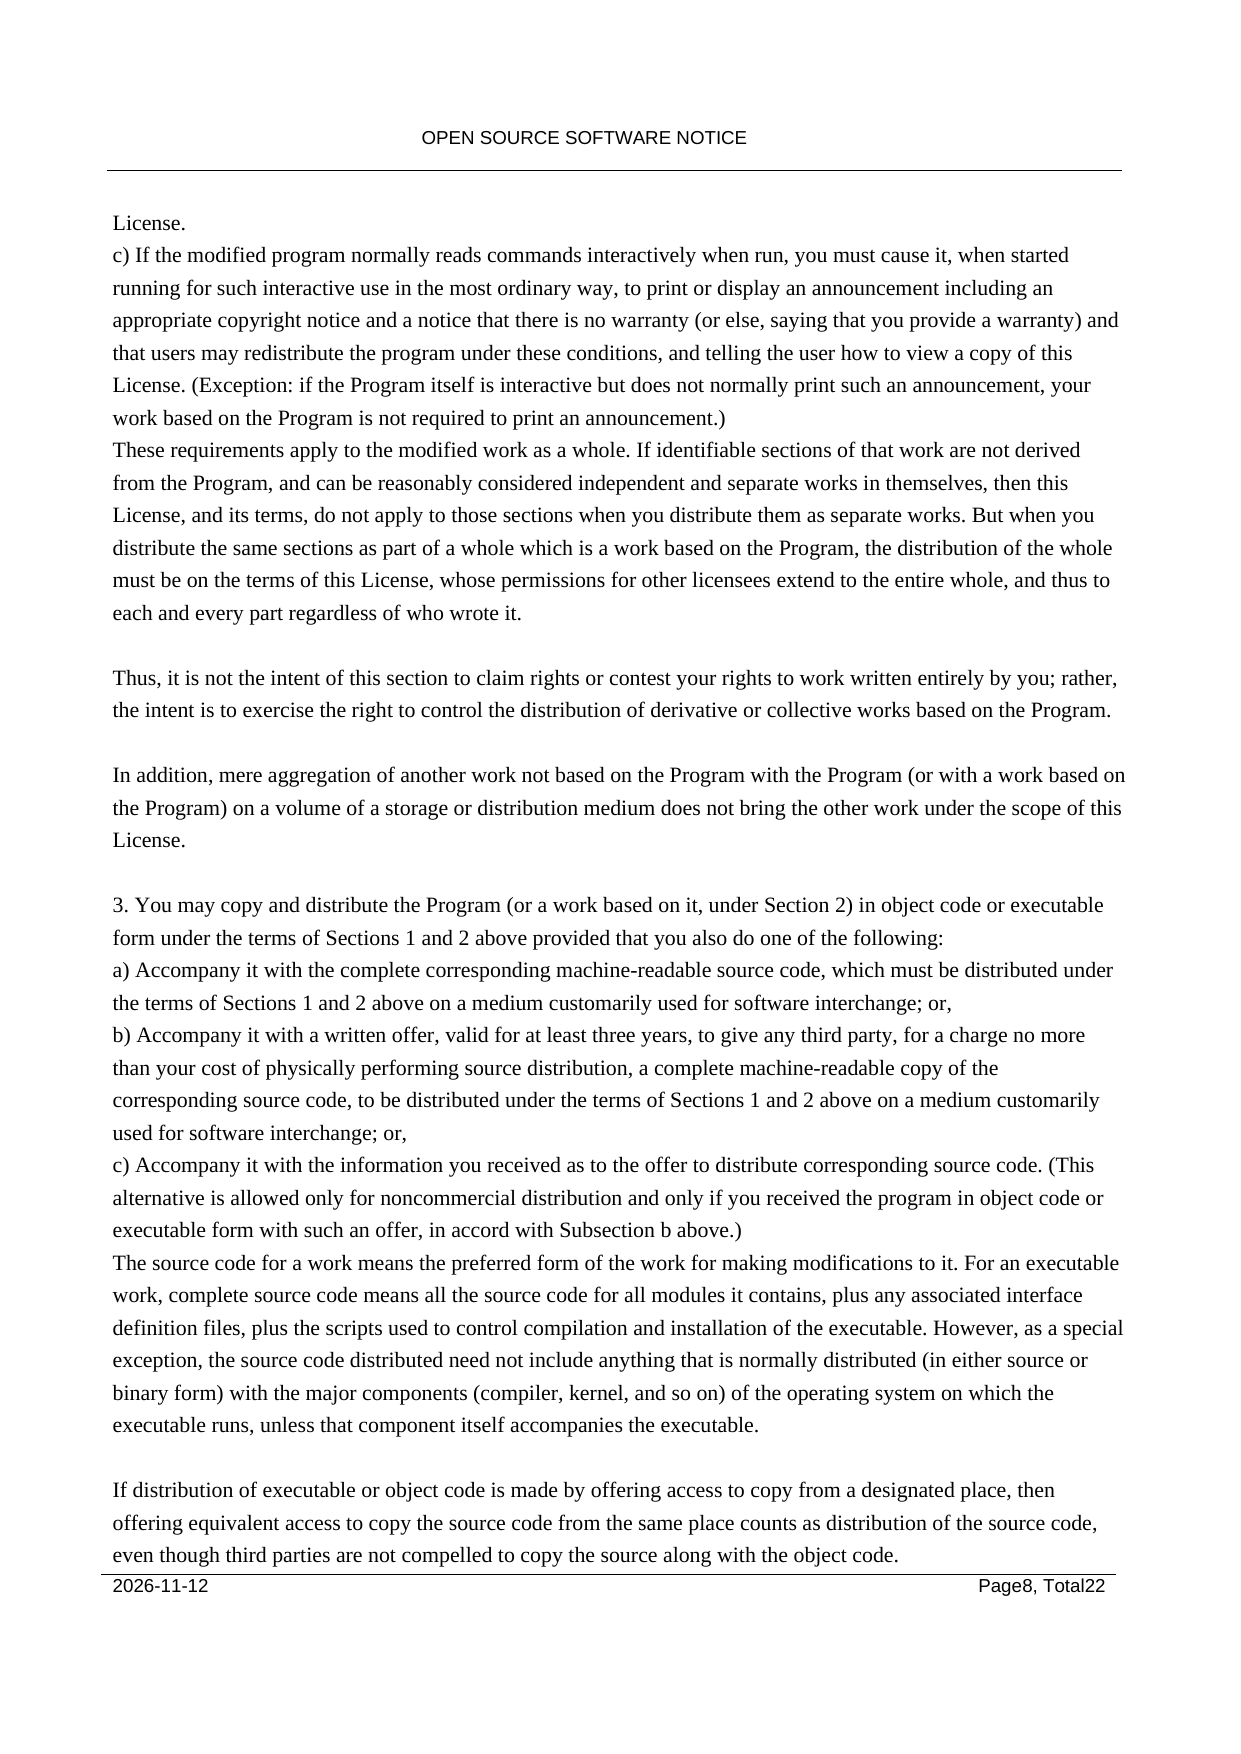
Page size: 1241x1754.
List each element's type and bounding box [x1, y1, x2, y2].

text [112, 206, 1128, 1571]
